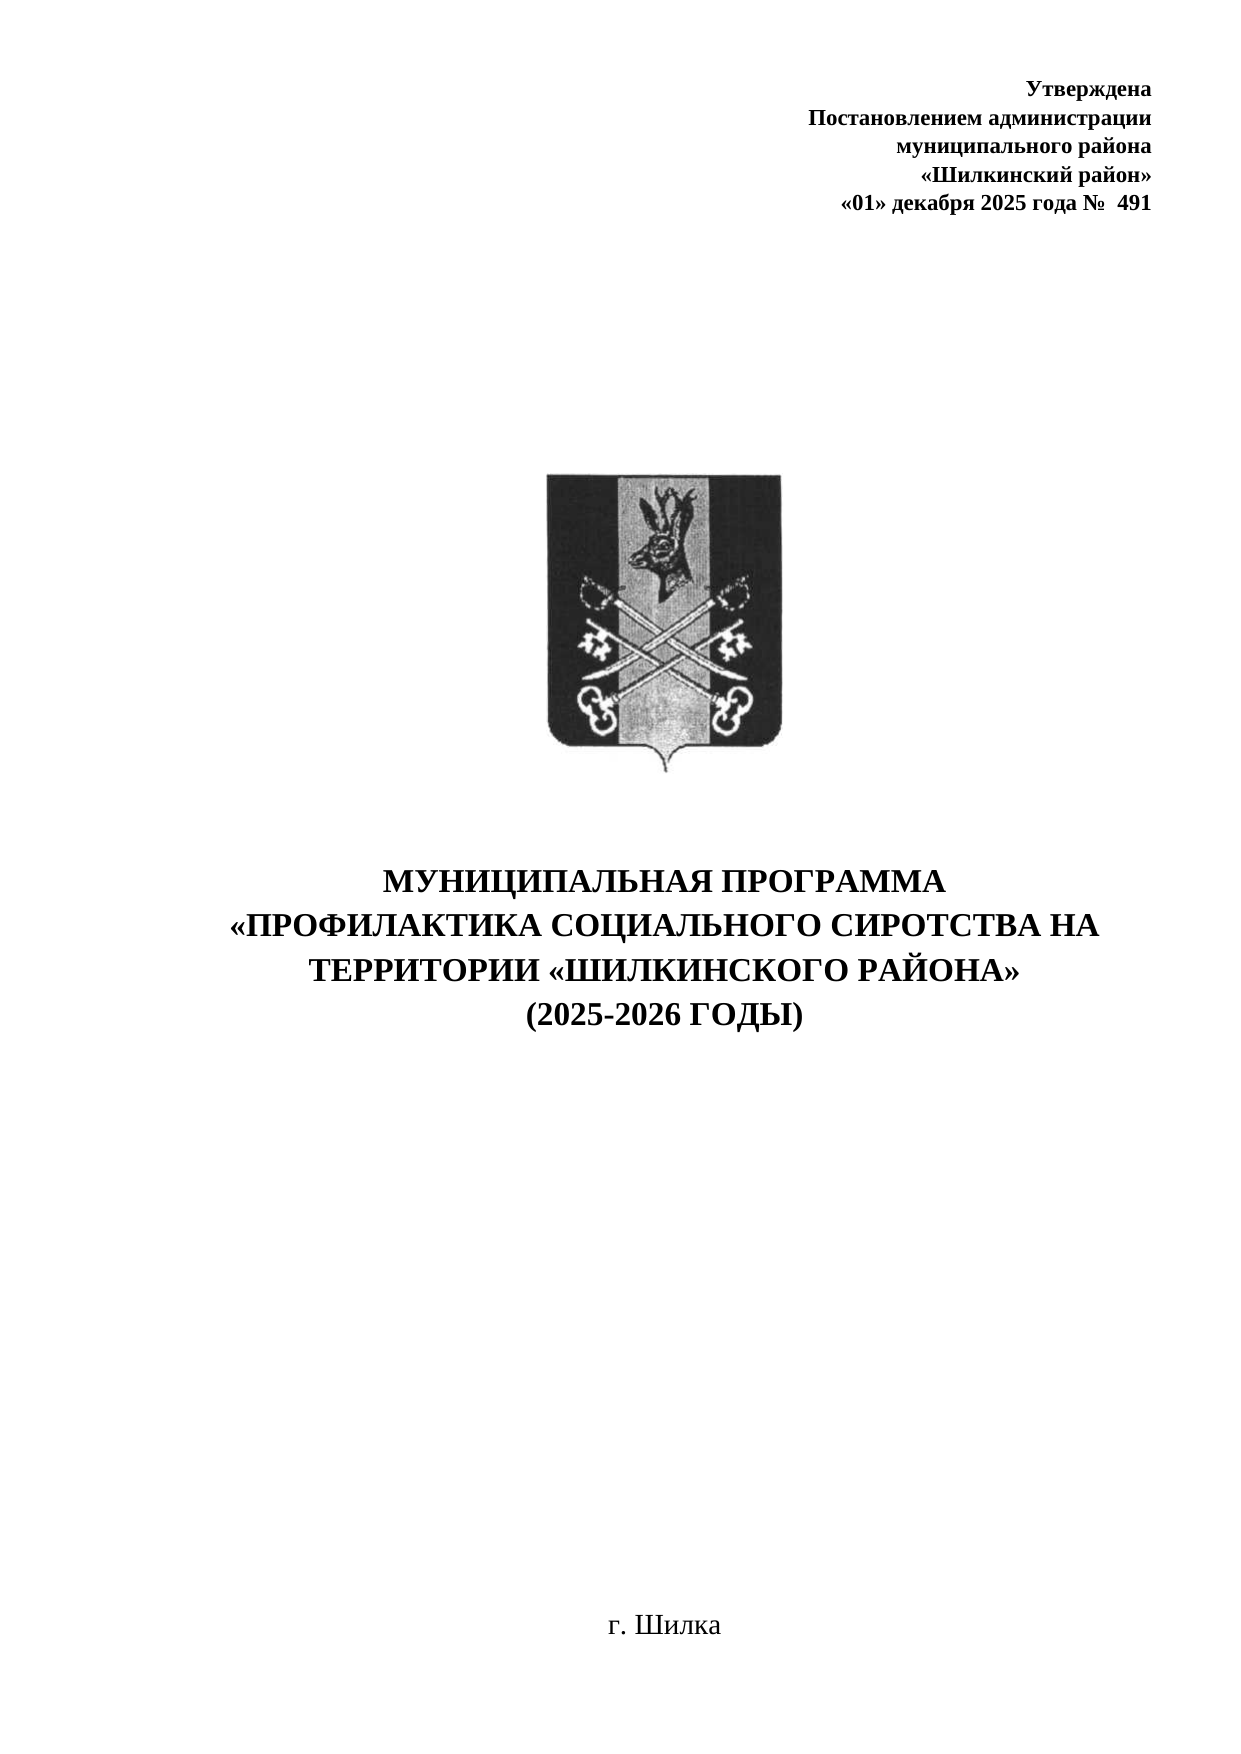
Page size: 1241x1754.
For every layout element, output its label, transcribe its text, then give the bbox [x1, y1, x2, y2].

picture [545, 473, 784, 774]
text (2025-2026 ГОДЫ) [177, 994, 1152, 1032]
text МУНИЦИПАЛЬНАЯ ПРОГРАММА [177, 862, 1152, 900]
text муниципального района [177, 131, 1152, 159]
text Постановлением администрации [177, 102, 1152, 131]
text «Шилкинский район» [177, 159, 1152, 188]
text «01» декабря 2025 года № 491 [177, 188, 1152, 217]
text Утверждена [177, 74, 1152, 102]
text г. Шилка [177, 1607, 1152, 1641]
text «ПРОФИЛАКТИКА СОЦИАЛЬНОГО СИРОТСТВА НА ТЕРРИТОРИИ «ШИЛКИНСКОГО РАЙОНА» [177, 906, 1152, 988]
